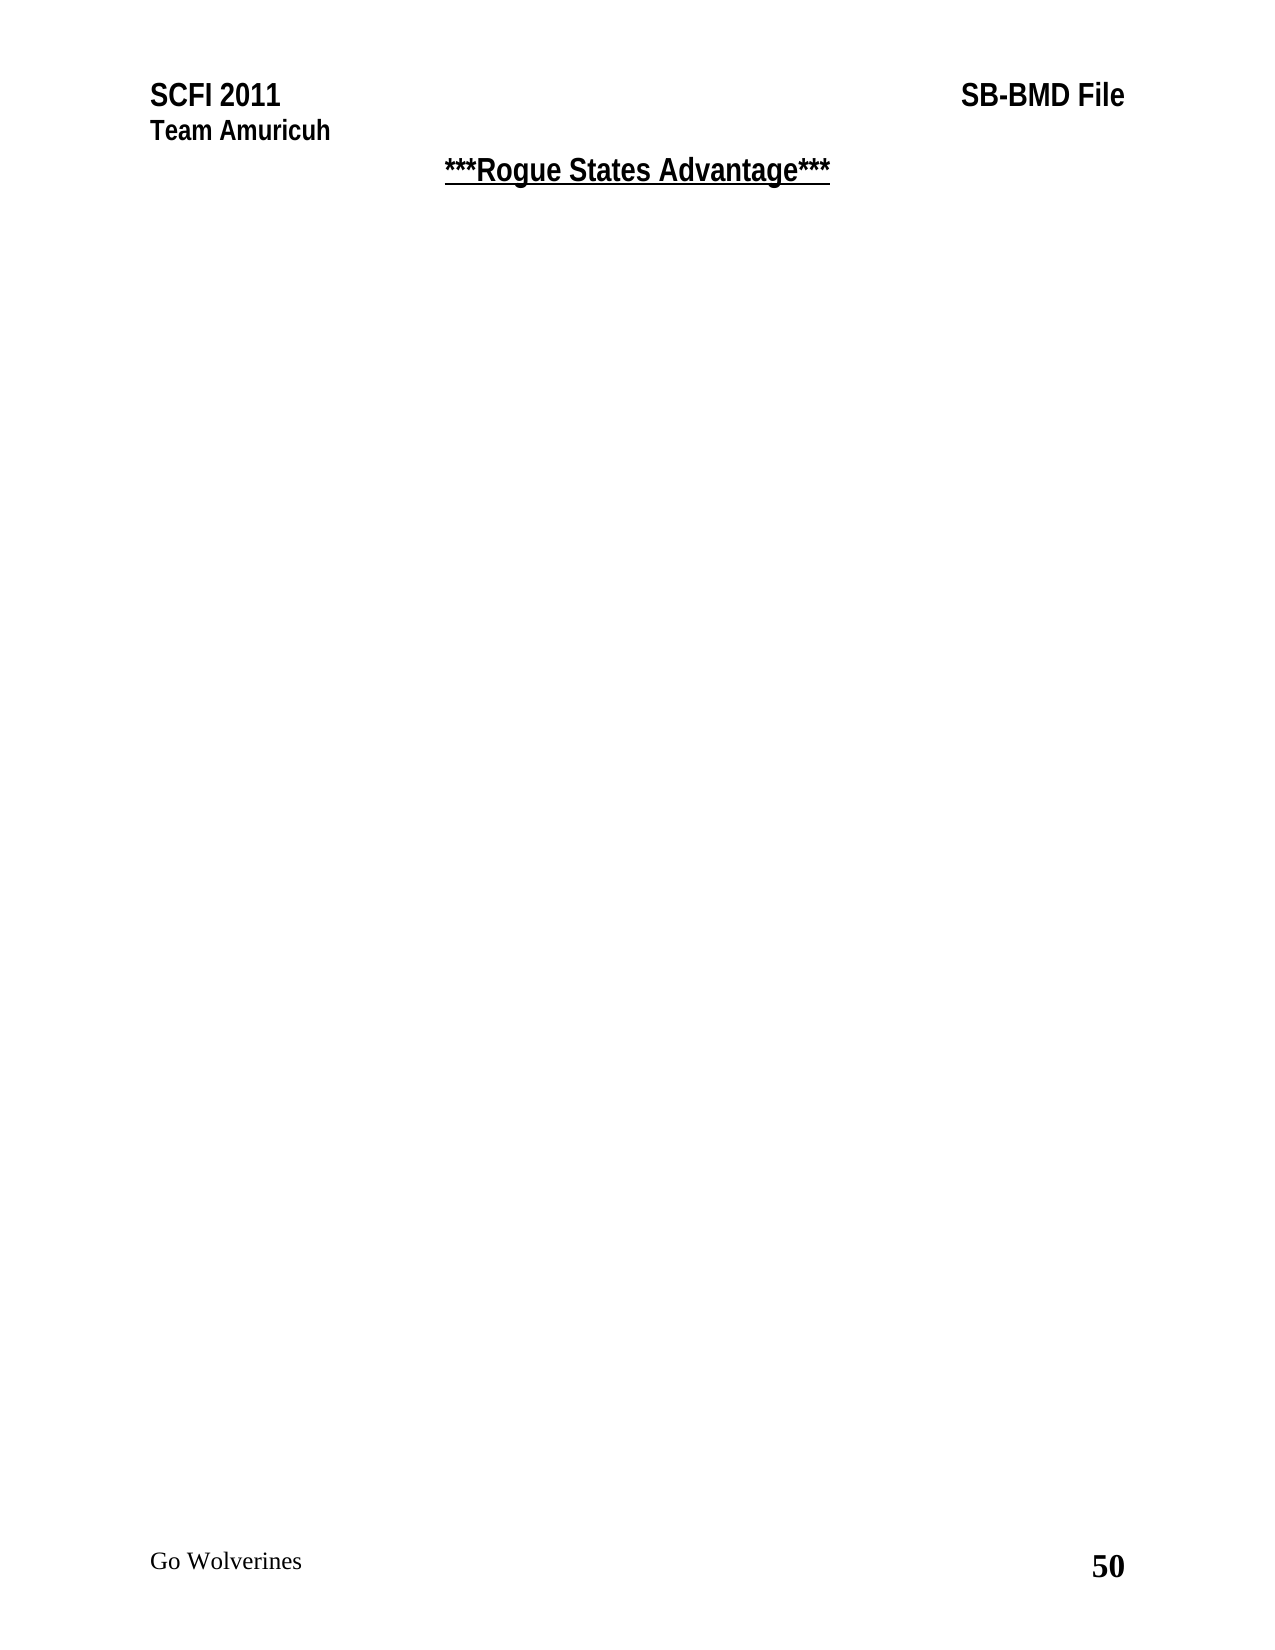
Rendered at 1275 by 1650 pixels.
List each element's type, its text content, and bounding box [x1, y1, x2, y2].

text ***Rogue States Advantage*** [150, 150, 1125, 188]
